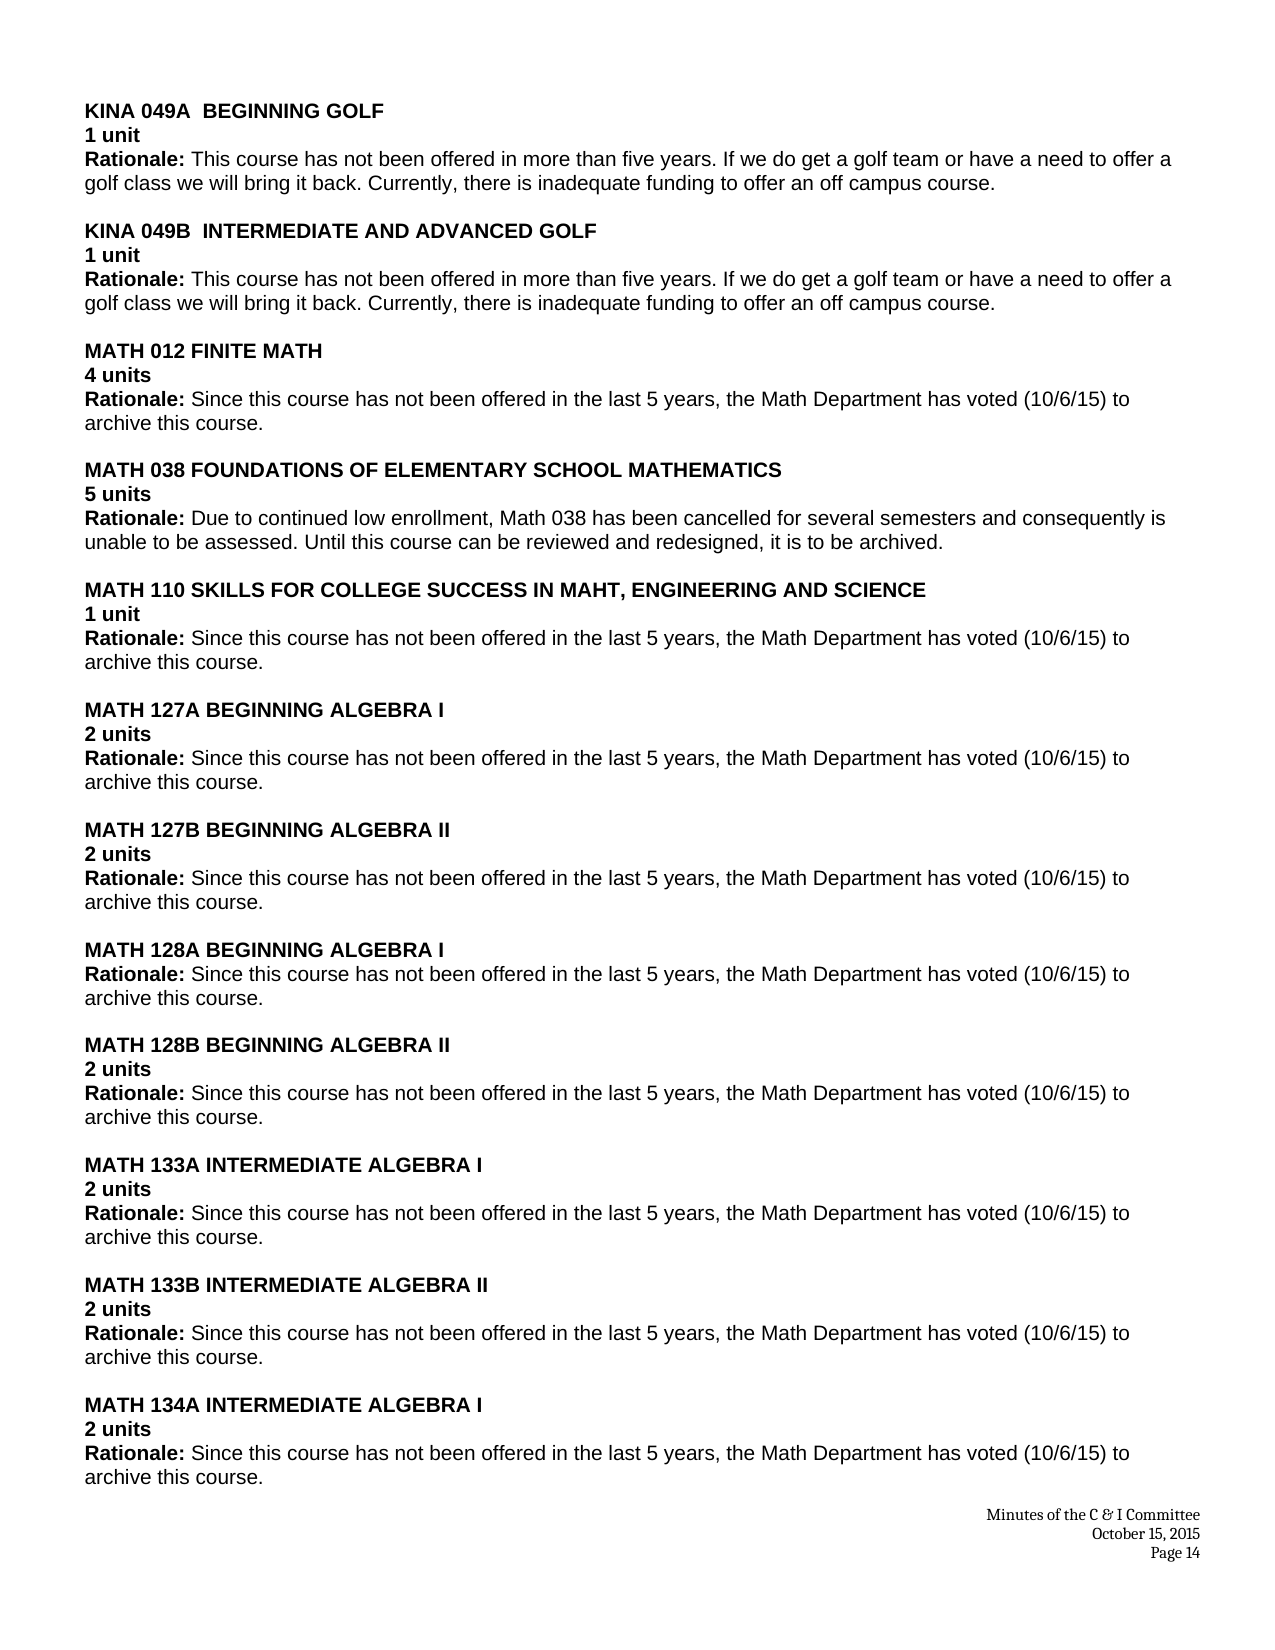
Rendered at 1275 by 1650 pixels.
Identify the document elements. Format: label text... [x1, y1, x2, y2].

text MATH 133B INTERMEDIATE ALGEBRA II [84, 1273, 1200, 1297]
text Rationale: Since this course has not been offered in the last 5 years, the Math Department has voted (10/6/15) to archive this course. [84, 1201, 1200, 1249]
text 2 units [84, 722, 1200, 746]
text KINA 049B INTERMEDIATE AND ADVANCED GOLF [84, 219, 1200, 243]
text MATH 110 SKILLS FOR COLLEGE SUCCESS IN MAHT, ENGINEERING AND SCIENCE [84, 578, 1200, 602]
text Rationale: Since this course has not been offered in the last 5 years, the Math Department has voted (10/6/15) to archive this course. [84, 1081, 1200, 1129]
text MATH 133A INTERMEDIATE ALGEBRA I [84, 1153, 1200, 1177]
text 2 units [84, 1057, 1200, 1081]
text 2 units [84, 842, 1200, 866]
text MATH 128A BEGINNING ALGEBRA I [84, 937, 1200, 961]
text Rationale: Since this course has not been offered in the last 5 years, the Math Department has voted (10/6/15) to archive this course. [84, 1321, 1200, 1369]
text 2 units [84, 1177, 1200, 1201]
text Rationale: Due to continued low enrollment, Math 038 has been cancelled for several semesters and consequently is unable to be assessed. Until this course can be reviewed and redesigned, it is to be archived. [84, 506, 1200, 554]
text MATH 127A BEGINNING ALGEBRA I [84, 698, 1200, 722]
text MATH 134A INTERMEDIATE ALGEBRA I [84, 1393, 1200, 1417]
text MATH 012 FINITE MATH [84, 338, 1200, 362]
text Rationale: Since this course has not been offered in the last 5 years, the Math Department has voted (10/6/15) to archive this course. [84, 386, 1200, 434]
text KINA 049A BEGINNING GOLF [84, 99, 1200, 123]
text 1 unit [84, 602, 1200, 626]
text MATH 128B BEGINNING ALGEBRA II [84, 1033, 1200, 1057]
text Rationale: This course has not been offered in more than five years. If we do get a golf team or have a need to offer a golf class we will bring it back. Currently, there is inadequate funding to offer an off campus course. [84, 267, 1200, 314]
text 1 unit [84, 243, 1200, 267]
text 2 units [84, 1297, 1200, 1321]
text Rationale: Since this course has not been offered in the last 5 years, the Math Department has voted (10/6/15) to archive this course. [84, 746, 1200, 794]
text Rationale: Since this course has not been offered in the last 5 years, the Math Department has voted (10/6/15) to archive this course. [84, 866, 1200, 913]
text Rationale: This course has not been offered in more than five years. If we do get a golf team or have a need to offer a golf class we will bring it back. Currently, there is inadequate funding to offer an off campus course. [84, 147, 1200, 195]
text 2 units [84, 1417, 1200, 1441]
text 4 units [84, 362, 1200, 386]
text MATH 038 FOUNDATIONS OF ELEMENTARY SCHOOL MATHEMATICS [84, 458, 1200, 482]
text 5 units [84, 482, 1200, 506]
text Rationale: Since this course has not been offered in the last 5 years, the Math Department has voted (10/6/15) to archive this course. [84, 626, 1200, 674]
text MATH 127B BEGINNING ALGEBRA II [84, 818, 1200, 842]
text 1 unit [84, 123, 1200, 147]
text Rationale: Since this course has not been offered in the last 5 years, the Math Department has voted (10/6/15) to archive this course. [84, 961, 1200, 1009]
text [84, 1441, 1200, 1488]
